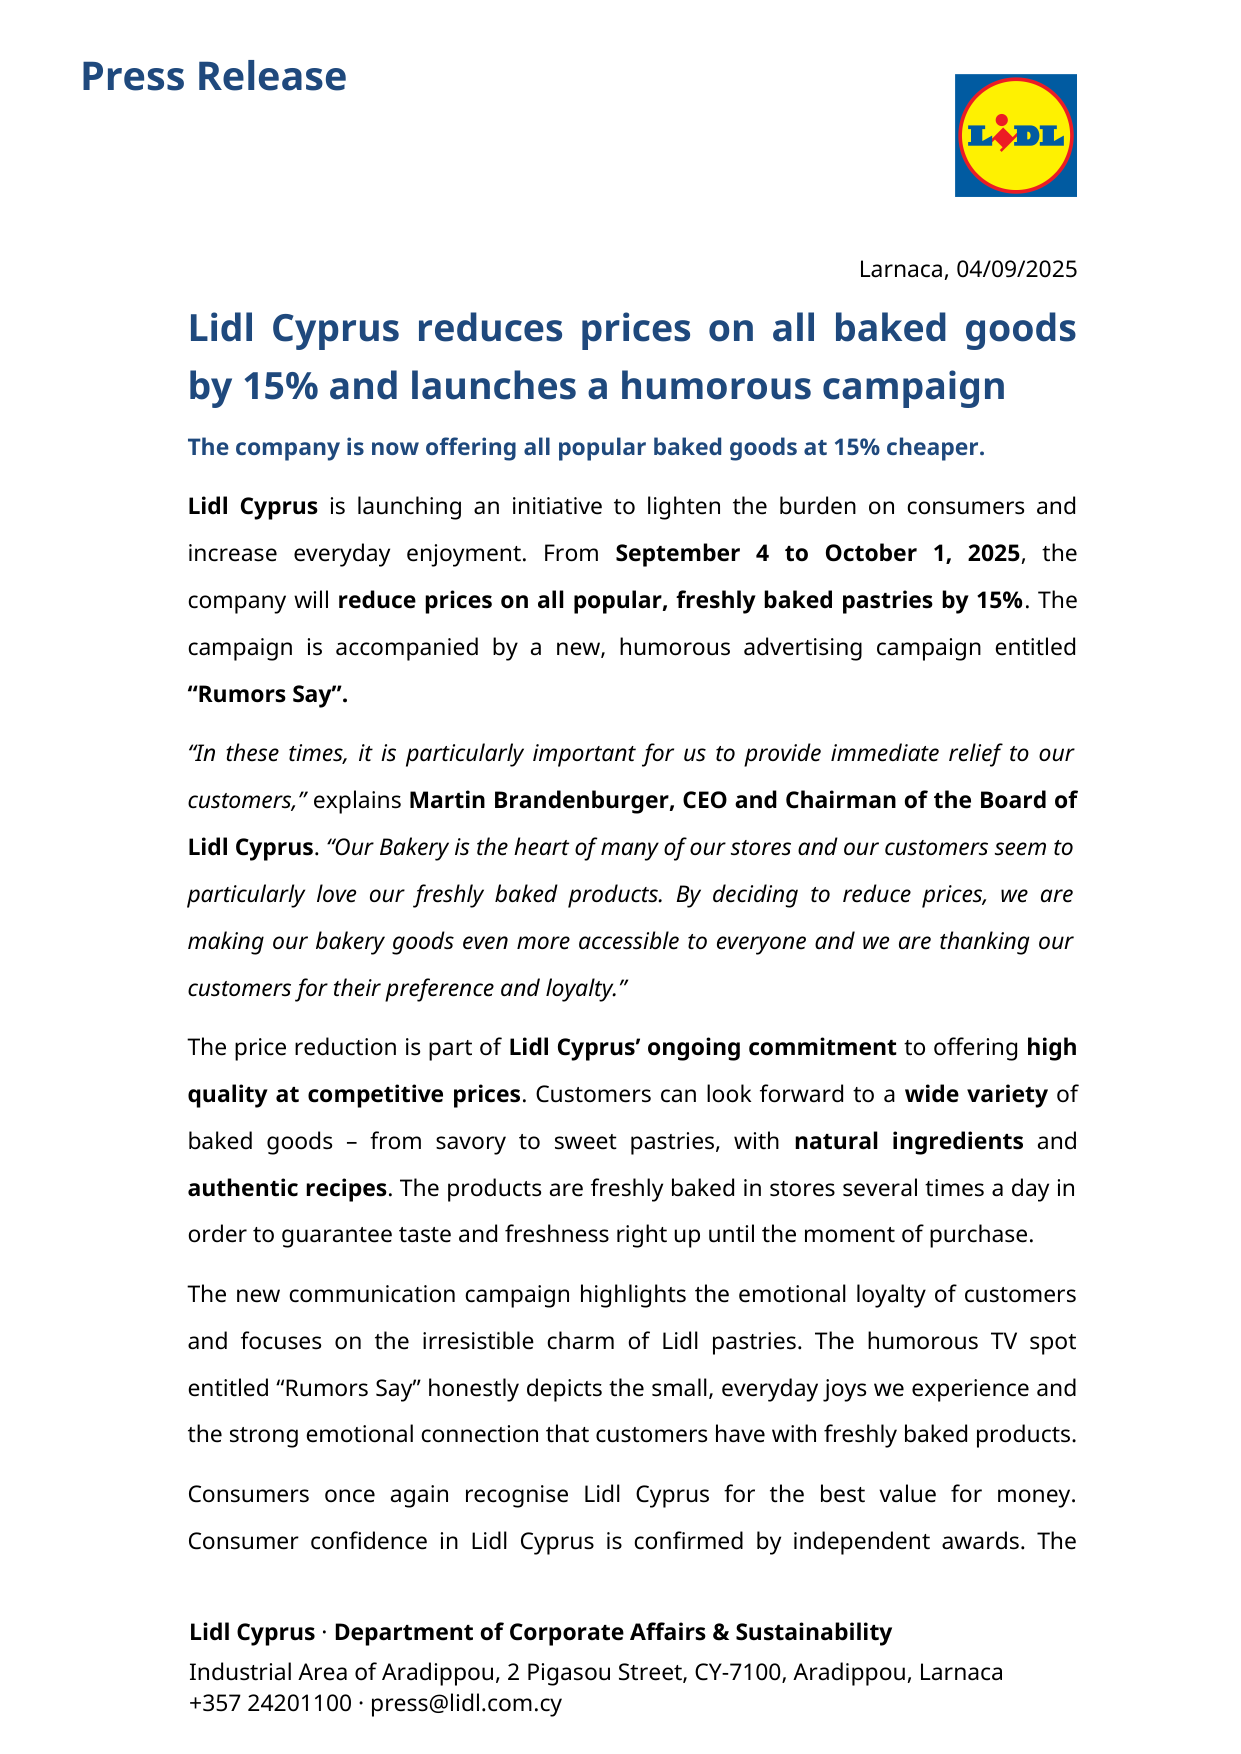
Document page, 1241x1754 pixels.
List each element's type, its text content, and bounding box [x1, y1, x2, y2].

text Lidl Cyprus reduces prices on all baked goods by 15% and launches a humorous campaign [187, 301, 1078, 411]
text The new communication campaign highlights the emotional loyalty of customers and focuses on the irresistible charm of Lidl pastries. The humorous TV spot entitled “Rumors Say” honestly depicts the small, everyday joys we experience and the strong emotional connection that customers have with freshly baked products. [187, 1278, 1078, 1449]
picture [954, 73, 1078, 198]
text The price reduction is part of Lidl Cyprus’ ongoing commitment to offering high quality at competitive prices. Customers can look forward to a wide variety of baked goods – from savory to sweet pastries, with natural ingredients and authentic recipes. The products are freshly baked in stores several times a day in order to guarantee taste and freshness right up until the moment of purchase. [187, 1031, 1078, 1249]
text Larnaca, 04/09/2025 [187, 253, 1078, 284]
text “In these times, it is particularly important for us to provide immediate relief to our customers,” explains Martin Brandenburger, CEO and Chairman of the Board of Lidl Cyprus. “Our Bakery is the heart of many of our stores and our customers seem to particularly love our freshly baked products. By deciding to reduce prices, we are making our bakery goods even more accessible to everyone and we are thanking our customers for their preference and loyalty.” [187, 737, 1078, 1003]
text Lidl Cyprus is launching an initiative to lighten the burden on consumers and increase everyday enjoyment. From September 4 to October 1, 2025, the company will reduce prices on all popular, freshly baked pastries by 15%. The campaign is accompanied by a new, humorous advertising campaign entitled “Rumors Say”. [187, 490, 1078, 709]
text The company is now offering all popular baked goods at 15% cheaper. [187, 431, 1078, 462]
